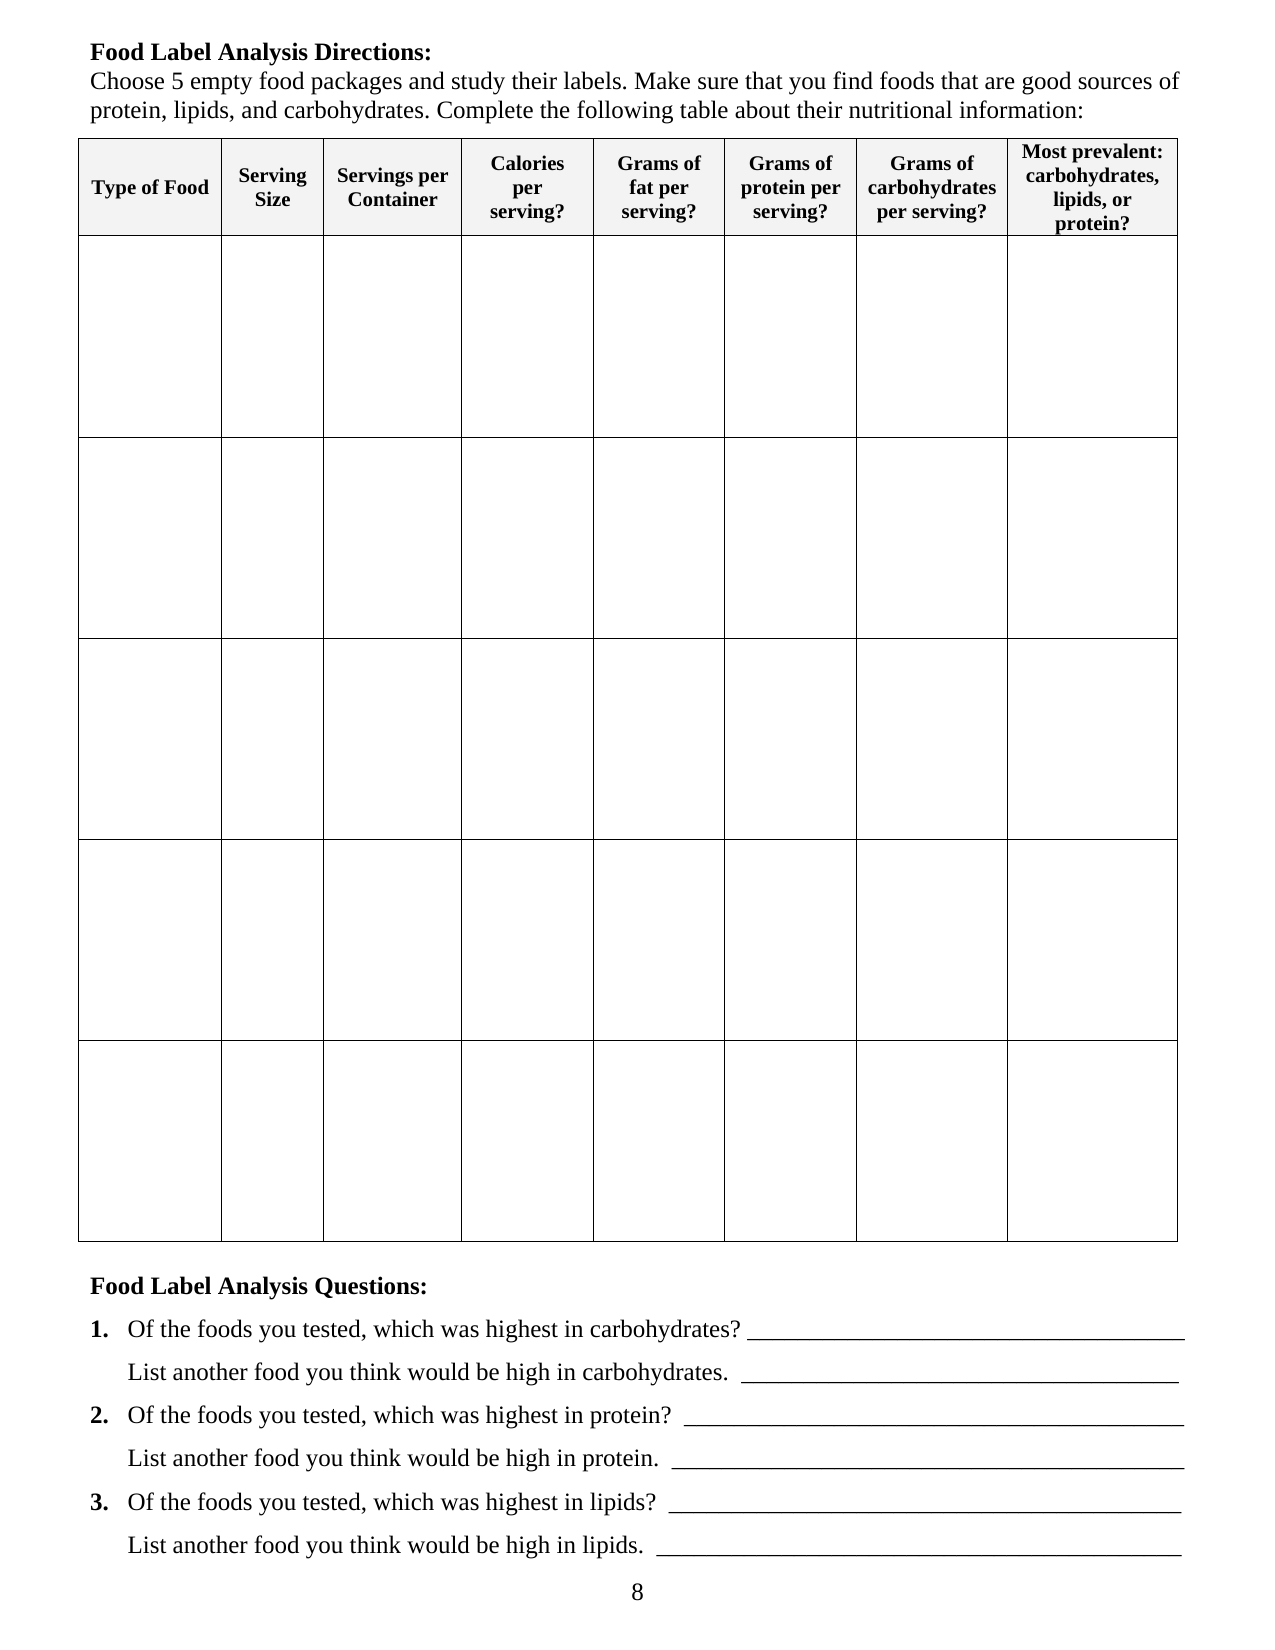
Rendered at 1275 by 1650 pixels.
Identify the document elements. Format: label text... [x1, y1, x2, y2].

table_cell [324, 1041, 461, 1241]
table_cell [1008, 840, 1177, 1040]
table_cell [857, 438, 1007, 638]
table_cell [462, 840, 593, 1040]
table_cell [857, 639, 1007, 839]
list Of the foods you tested, which was highest in lipids? _________________________________________ [90, 1487, 1185, 1515]
text List another food you think would be high in lipids. __________________________________________ [127, 1530, 1185, 1558]
table_header Grams of fat per serving? [594, 139, 724, 235]
table_cell [79, 639, 221, 839]
table_cell [725, 438, 856, 638]
table_header Type of Food [79, 139, 221, 235]
table_cell [222, 840, 323, 1040]
table_cell [324, 639, 461, 839]
table_cell [594, 639, 724, 839]
table_cell [462, 639, 593, 839]
table_cell [324, 840, 461, 1040]
table_cell [725, 1041, 856, 1241]
table_cell [594, 840, 724, 1040]
table_cell [857, 236, 1007, 437]
table_cell [1008, 236, 1177, 437]
table_cell [79, 438, 221, 638]
table_cell [222, 1041, 323, 1241]
table_cell [1008, 1041, 1177, 1241]
table_header Grams of protein per serving? [725, 139, 856, 235]
text Choose 5 empty food packages and study their labels. Make sure that you find foods that are good sources of protein, lipids, and carbohydrates. Complete the following table about their nutritional information: [90, 66, 1185, 124]
table_cell [1008, 438, 1177, 638]
table_cell [857, 1041, 1007, 1241]
table_header Serving Size [222, 139, 323, 235]
text List another food you think would be high in carbohydrates. ___________________________________ [127, 1357, 1185, 1386]
table_cell [1008, 639, 1177, 839]
table_header Calories per serving? [462, 139, 593, 235]
table_cell [462, 1041, 593, 1241]
table_cell [594, 438, 724, 638]
table_cell [462, 236, 593, 437]
table_cell [725, 840, 856, 1040]
table_cell [324, 236, 461, 437]
text Food Label Analysis Questions: [90, 1271, 1185, 1300]
table_cell [725, 639, 856, 839]
table_cell [462, 438, 593, 638]
table_cell [594, 236, 724, 437]
list Of the foods you tested, which was highest in protein? ________________________________________ [90, 1400, 1185, 1429]
text List another food you think would be high in protein. _________________________________________ [127, 1443, 1185, 1472]
table_cell [79, 1041, 221, 1241]
table_cell [222, 639, 323, 839]
table_cell [222, 438, 323, 638]
table_cell [222, 236, 323, 437]
table_header Most prevalent: carbohydrates, lipids, or protein? [1008, 139, 1177, 235]
table_header Grams of carbohydrates per serving? [857, 139, 1007, 235]
list Of the foods you tested, which was highest in carbohydrates? ___________________________________ [90, 1314, 1185, 1343]
table_cell [594, 1041, 724, 1241]
text Food Label Analysis Directions: [90, 37, 1185, 66]
table_cell [79, 840, 221, 1040]
table_cell [725, 236, 856, 437]
table_header Servings per Container [324, 139, 461, 235]
table_cell [79, 236, 221, 437]
table_cell [857, 840, 1007, 1040]
table_cell [324, 438, 461, 638]
